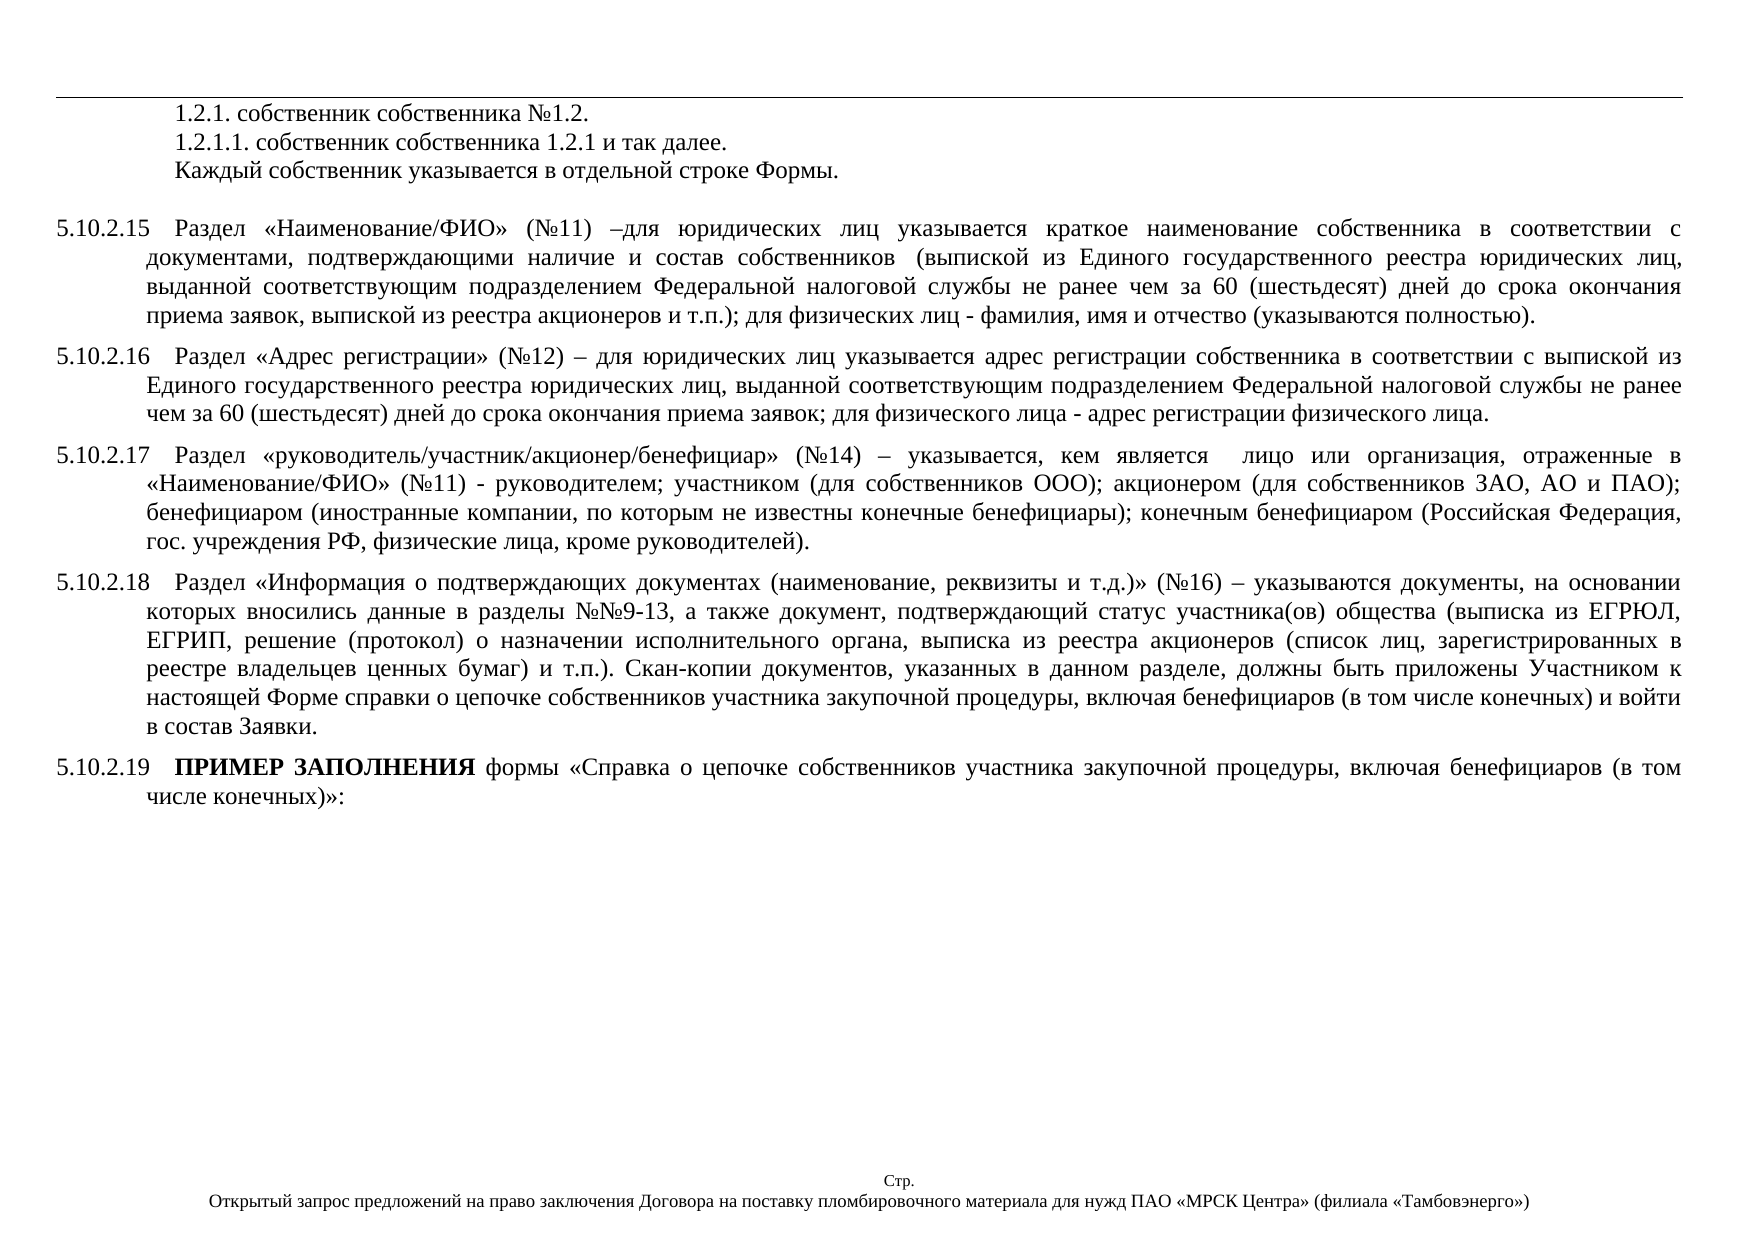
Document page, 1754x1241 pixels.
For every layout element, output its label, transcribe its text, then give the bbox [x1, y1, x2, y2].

text 1.2.1.1. собственник собственника 1.2.1 и так далее. [56, 127, 1683, 156]
list Раздел «Информация о подтверждающих документах (наименование, реквизиты и т.д.)» (№16) – указываются документы, на основании которых вносились данные в разделы №№9-13, а также документ, подтверждающий статус участника(ов) общества (выписка из ЕГРЮЛ, ЕГРИП, решение (протокол) о назначении исполнительного органа, выписка из реестра акционеров (список лиц, зарегистрированных в реестре владельцев ценных бумаг) и т.п.). Скан-копии документов, указанных в данном разделе, должны быть приложены Участником к настоящей Форме справки о цепочке собственников участника закупочной процедуры, включая бенефициаров (в том числе конечных) и войти в состав Заявки. [56, 567, 1683, 740]
list Раздел «руководитель/участник/акционер/бенефициар» (№14) – указывается, кем является лицо или организация, отраженные в «Наименование/ФИО» (№11) - руководителем; участником (для собственников ООО); акционером (для собственников ЗАО, АО и ПАО); бенефициаром (иностранные компании, по которым не известны конечные бенефициары); конечным бенефициаром (Российская Федерация, гос. учреждения РФ, физические лица, кроме руководителей). [56, 440, 1683, 555]
list Раздел «Наименование/ФИО» (№11) –для юридических лиц указывается краткое наименование собственника в соответствии с документами, подтверждающими наличие и состав собственников (выпиской из Единого государственного реестра юридических лиц, выданной соответствующим подразделением Федеральной налоговой службы не ранее чем за 60 (шестьдесят) дней до срока окончания приема заявок, выпиской из реестра акционеров и т.п.); для физических лиц - фамилия, имя и отчество (указываются полностью). [56, 213, 1683, 328]
list Пример заполнения формы «Справка о цепочке собственников участника закупочной процедуры, включая бенефициаров (в том числе конечных)»: [56, 752, 1683, 810]
text 1.2.1. собственник собственника №1.2. [56, 98, 1683, 127]
list Раздел «Адрес регистрации» (№12) – для юридических лиц указывается адрес регистрации собственника в соответствии с выпиской из Единого государственного реестра юридических лиц, выданной соответствующим подразделением Федеральной налоговой службы не ранее чем за 60 (шестьдесят) дней до срока окончания приема заявок; для физического лица - адрес регистрации физического лица. [56, 341, 1683, 427]
text Каждый собственник указывается в отдельной строке Формы. [56, 156, 1683, 184]
